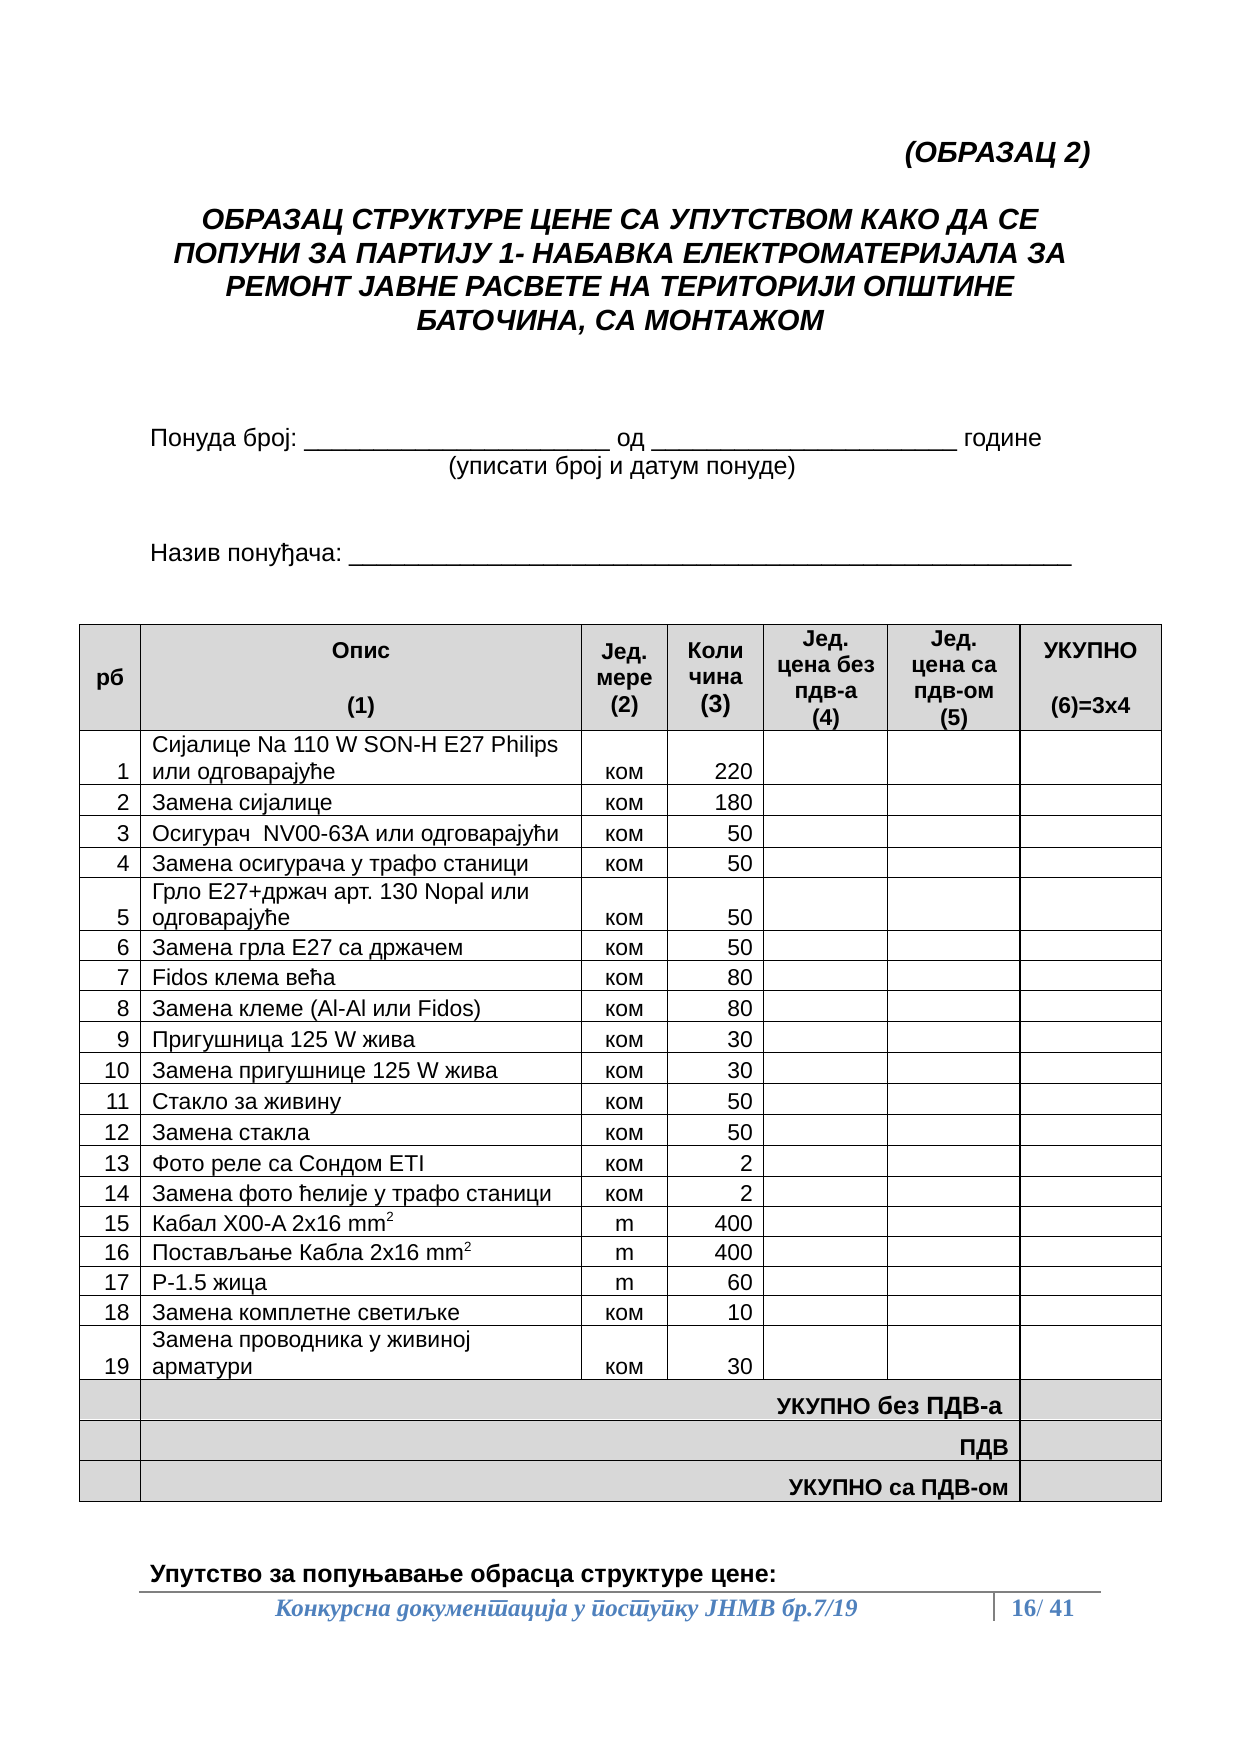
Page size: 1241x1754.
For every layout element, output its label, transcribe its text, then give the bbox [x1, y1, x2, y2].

table_cell [764, 1022, 887, 1052]
table_cell 1 [80, 731, 140, 784]
table_cell Oсигурач NV00-63A или одговарајући [141, 816, 581, 847]
table_cell ком [582, 1115, 667, 1145]
table_cell Замена стакла [141, 1115, 581, 1145]
table_cell 50 [668, 1115, 763, 1145]
table_cell [888, 1084, 1019, 1114]
table_cell [80, 1380, 140, 1419]
table_cell [888, 1146, 1019, 1176]
table_cell [1021, 878, 1161, 930]
table_cell ком [582, 961, 667, 990]
table_cell [1021, 1461, 1161, 1501]
table_cell Фото реле са Сондом ЕТI [141, 1146, 581, 1176]
table_cell [888, 1237, 1019, 1266]
table_cell Пригушница 125 W жива [141, 1022, 581, 1052]
table_cell [764, 1267, 887, 1295]
table_cell 10 [80, 1053, 140, 1083]
table_cell [764, 1237, 887, 1266]
table_cell [888, 848, 1019, 877]
table_cell Р-1.5 жица [141, 1267, 581, 1295]
table_cell 4 [80, 848, 140, 877]
table_header Опис (1) [141, 625, 581, 730]
table_cell Замена проводника у живиној арматури [141, 1326, 581, 1379]
table_cell [764, 931, 887, 960]
table_cell 5 [80, 878, 140, 930]
table_cell [1021, 1146, 1161, 1176]
table_header Коли чина (3) [668, 625, 763, 730]
table_cell Постављање Кабла 2x16 mm2 [141, 1237, 581, 1266]
table_cell [1021, 1207, 1161, 1236]
table_cell [764, 878, 887, 930]
table_cell [1021, 1296, 1161, 1325]
table_cell [1021, 1115, 1161, 1145]
table_cell [764, 961, 887, 990]
table_cell [764, 1053, 887, 1083]
list Понуда број: ______________________ од ______________________ године [150, 422, 1090, 451]
table_cell 50 [668, 848, 763, 877]
table_cell [764, 816, 887, 847]
table_cell m [582, 1207, 667, 1236]
table_cell m [582, 1267, 667, 1295]
table_cell [1021, 1267, 1161, 1295]
table_cell [1021, 1421, 1161, 1460]
table_cell [764, 1207, 887, 1236]
table_cell 16 [80, 1237, 140, 1266]
table_cell [764, 1115, 887, 1145]
table_cell m [582, 1237, 667, 1266]
table_cell 14 [80, 1177, 140, 1206]
table_cell [888, 961, 1019, 990]
table_cell 13 [80, 1146, 140, 1176]
text (ОБРАЗАЦ 2) [150, 135, 1090, 168]
table_cell Сијалице Na 110 W SON-H E27 Philips или одговарајуће [141, 731, 581, 784]
table_cell Замена грла Е27 са држачем [141, 931, 581, 960]
table_cell 9 [80, 1022, 140, 1052]
table_cell Стакло за живину [141, 1084, 581, 1114]
table_cell ком [582, 1296, 667, 1325]
table_cell 2 [668, 1177, 763, 1206]
table_cell ком [582, 1326, 667, 1379]
table_cell ком [582, 1177, 667, 1206]
table_cell ком [582, 785, 667, 815]
table_cell Замена сијалице [141, 785, 581, 815]
table_cell 11 [80, 1084, 140, 1114]
table_cell [1021, 1022, 1161, 1052]
table_cell [764, 1084, 887, 1114]
table_cell [764, 1146, 887, 1176]
table_header Јед. цена са пдв-ом (5) [888, 625, 1019, 730]
table_cell 50 [668, 1084, 763, 1114]
table_cell 80 [668, 961, 763, 990]
table_cell Замена пригушнице 125 W жива [141, 1053, 581, 1083]
table_cell [1021, 785, 1161, 815]
table_cell [764, 991, 887, 1021]
table_cell [888, 991, 1019, 1021]
table_cell УКУПНО без ПДВ-а [141, 1380, 1019, 1419]
table_cell 220 [668, 731, 763, 784]
table_cell [1021, 1326, 1161, 1379]
table_header рб [80, 625, 140, 730]
table_cell [1021, 1177, 1161, 1206]
table_cell [80, 1461, 140, 1501]
table_cell [888, 731, 1019, 784]
table_cell [764, 1296, 887, 1325]
table_cell [764, 785, 887, 815]
table_header УКУПНО (6)=3х4 [1021, 625, 1161, 730]
table_cell Кабал X00-A 2x16 mm2 [141, 1207, 581, 1236]
table_cell [888, 931, 1019, 960]
table_cell ком [582, 991, 667, 1021]
table_cell [80, 1421, 140, 1460]
table_cell 18 [80, 1296, 140, 1325]
table_cell 10 [668, 1296, 763, 1325]
table_cell ком [582, 1084, 667, 1114]
table_cell [764, 731, 887, 784]
table_cell УКУПНО са ПДВ-ом [141, 1461, 1019, 1501]
table_cell [888, 878, 1019, 930]
table_cell [764, 1177, 887, 1206]
table_cell 3 [80, 816, 140, 847]
table_cell [1021, 931, 1161, 960]
list Назив понуђача: ____________________________________________________ [150, 537, 1090, 566]
table_cell [888, 1207, 1019, 1236]
text Упутство за попуњавање обрасца структуре цене: [150, 1559, 1090, 1588]
table_cell 30 [668, 1053, 763, 1083]
list (уписати број и датум понуде) [150, 451, 1090, 480]
table_cell ПДВ [141, 1421, 1019, 1460]
table_cell [888, 1177, 1019, 1206]
table_cell 15 [80, 1207, 140, 1236]
table_cell 400 [668, 1237, 763, 1266]
table_cell [1021, 1237, 1161, 1266]
table_cell Замена комплетне светиљке [141, 1296, 581, 1325]
table_cell [1021, 1084, 1161, 1114]
table_cell [1021, 961, 1161, 990]
table_cell [888, 1115, 1019, 1145]
table_cell ком [582, 816, 667, 847]
table_cell 12 [80, 1115, 140, 1145]
table_cell [888, 1296, 1019, 1325]
table_cell [888, 1022, 1019, 1052]
table_cell Грло Е27+држач арт. 130 Nopal или одговарајуће [141, 878, 581, 930]
table_cell ком [582, 931, 667, 960]
table_cell ком [582, 731, 667, 784]
table_cell 60 [668, 1267, 763, 1295]
table_cell 8 [80, 991, 140, 1021]
table_cell ком [582, 1022, 667, 1052]
table_cell 2 [80, 785, 140, 815]
table_cell [1021, 816, 1161, 847]
table_cell [1021, 731, 1161, 784]
table_cell Замена осигурача у трафо станици [141, 848, 581, 877]
table_cell [1021, 1380, 1161, 1419]
table_cell [1021, 991, 1161, 1021]
table_cell 50 [668, 878, 763, 930]
table_cell [888, 1267, 1019, 1295]
table_cell ком [582, 848, 667, 877]
table_cell [764, 848, 887, 877]
table_cell 2 [668, 1146, 763, 1176]
table_header Јед. цена без пдв-а (4) [764, 625, 887, 730]
table_cell [888, 785, 1019, 815]
text ОБРАЗАЦ СТРУКТУРЕ ЦЕНЕ СА УПУТСТВОМ КАКО ДА СЕ ПОПУНИ ЗА ПАРТИЈУ 1- НАБАВКА ЕЛЕКТРОМАТЕРИЈАЛА ЗА РЕМОНТ ЈАВНЕ РАСВЕТЕ НА ТЕРИТОРИЈИ ОПШТИНЕ БАТОЧИНА, СА МОНТАЖОМ [150, 202, 1090, 336]
table_cell [888, 1326, 1019, 1379]
table_cell [1021, 1053, 1161, 1083]
table_cell [888, 816, 1019, 847]
table_cell Fidos клема већа [141, 961, 581, 990]
table_cell 180 [668, 785, 763, 815]
table_cell Замена фото ћелије у трафо станици [141, 1177, 581, 1206]
table_cell 400 [668, 1207, 763, 1236]
table_cell Замена клеме (Al-Аl или Fidos) [141, 991, 581, 1021]
table_header Јед. мере (2) [582, 625, 667, 730]
table_cell ком [582, 1146, 667, 1176]
table_cell 19 [80, 1326, 140, 1379]
table_cell ком [582, 878, 667, 930]
table_cell [888, 1053, 1019, 1083]
table_cell 6 [80, 931, 140, 960]
table_cell 17 [80, 1267, 140, 1295]
table_cell ком [582, 1053, 667, 1083]
table_cell [1021, 848, 1161, 877]
table_cell 7 [80, 961, 140, 990]
table_cell 80 [668, 991, 763, 1021]
table_cell 50 [668, 931, 763, 960]
table_cell [764, 1326, 887, 1379]
table_cell 50 [668, 816, 763, 847]
table_cell 30 [668, 1022, 763, 1052]
table_cell 30 [668, 1326, 763, 1379]
